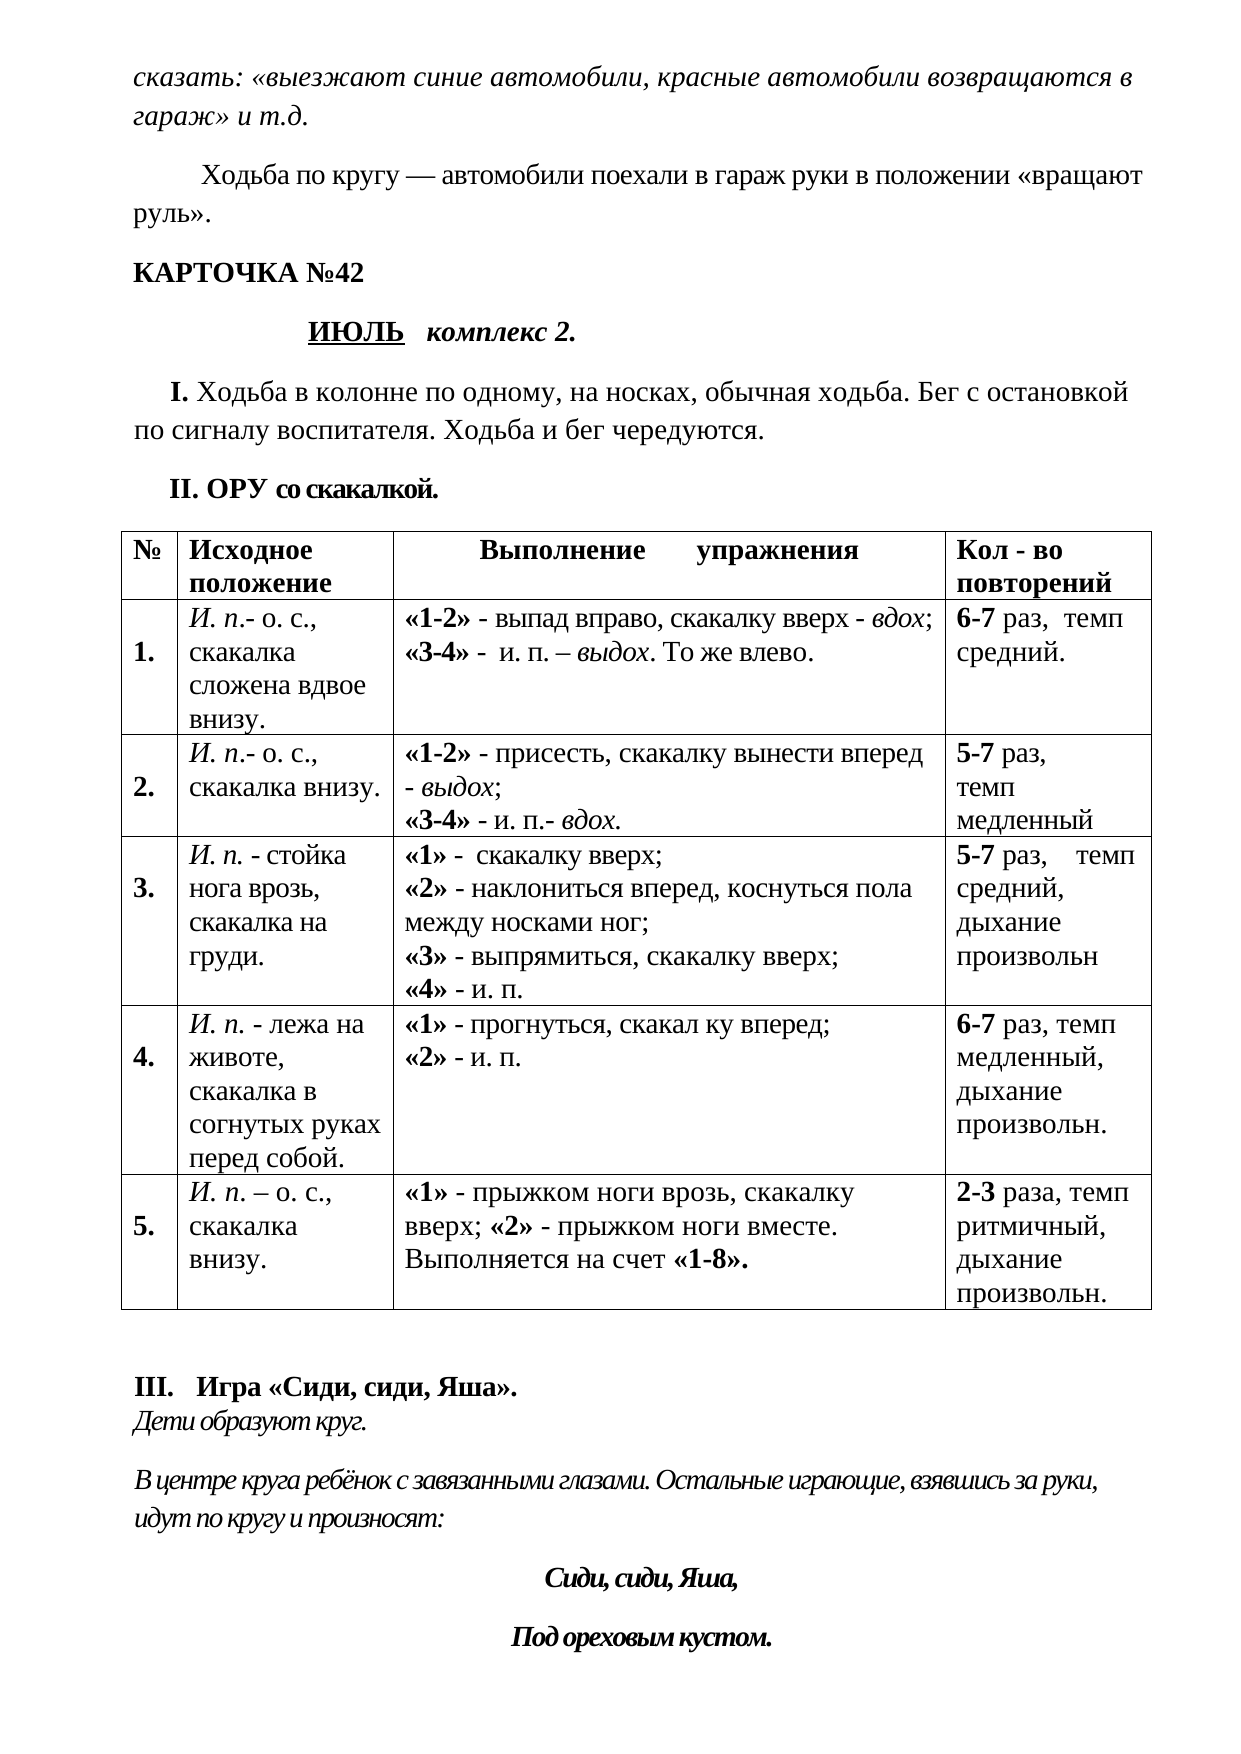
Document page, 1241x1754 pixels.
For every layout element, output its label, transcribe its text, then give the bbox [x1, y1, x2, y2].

table_cell 3. [122, 837, 177, 1005]
text КАРТОЧКА №42 [133, 255, 1152, 288]
table_cell 6-7 раз, темп медленный, дыхание произвольн. [946, 1006, 1151, 1173]
table_cell «1» - прогнуться, скакал ку вперед; «2» - и. п. [394, 1006, 945, 1173]
text Ходьба по кругу — автомобили поехали в гараж руки в положении «вращают руль». [133, 157, 1152, 229]
table_cell И. п.- о. с., скакалка сложена вдвое внизу. [178, 600, 393, 734]
table_cell И. п.- о. с., скакалка внизу. [178, 735, 393, 836]
text Сиди, сиди, Яша, [134, 1560, 1152, 1593]
table_cell «1» - скакалку вверх; «2» - наклониться вперед, коснуться пола между носками ног; «3» - выпрямиться, скакалку вверх; «4» - и. п. [394, 837, 945, 1005]
table_cell И. п. – о. с., скакалка внизу. [178, 1175, 393, 1309]
table_cell 6-7 раз, темп средний. [946, 600, 1151, 734]
table_cell 5-7 раз, темп средний, дыхание произвольн [946, 837, 1151, 1005]
table_header Исходное положение [178, 532, 393, 599]
table_cell «1-2» - выпад вправо, скакалку вверх - вдох; «3-4» - и. п. – выдох. То же влево. [394, 600, 945, 734]
table_cell «1» - прыжком ноги врозь, скакалку вверх; «2» - прыжком ноги вместе. Выполняется на счет «1-8». [394, 1175, 945, 1309]
table_cell 5. [122, 1175, 177, 1309]
table_header № [122, 532, 177, 599]
table_header Кол - во повторений [946, 532, 1151, 599]
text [133, 59, 1152, 131]
table_cell 5-7 раз, темп медленный [946, 735, 1151, 836]
table_cell 2-3 раза, темп ритмичный, дыхание произвольн. [946, 1175, 1151, 1309]
table_cell И. п. - лежа на животе, скакалка в согнутых руках перед собой. [178, 1006, 393, 1173]
table_cell 4. [122, 1006, 177, 1173]
text В центре круга ребёнок с завязанными глазами. Остальные играющие, взявшись за руки, идут по кругу и произносят: [134, 1462, 1152, 1534]
table_cell И. п. - стойка нога врозь, скакалка на груди. [178, 837, 393, 1005]
text Дети образуют круг. [134, 1403, 1152, 1436]
text II. ОРУ со скакалкой. [169, 472, 1152, 505]
text ИЮЛЬ комплекс 2. [133, 314, 1152, 348]
table_header Выполнение упражнения [394, 532, 945, 599]
text I. Ходьба в колонне по одному, на носках, обычная ходьба. Бег с остановкой по сигналу воспитателя. Ходьба и бег чередуются. [134, 374, 1152, 446]
table_cell 1. [122, 600, 177, 734]
table_cell 2. [122, 735, 177, 836]
table_cell «1-2» - присесть, скакалку вынести вперед - выдох; «3-4» - и. п.- вдох. [394, 735, 945, 836]
text Под ореховым кустом. [134, 1619, 1152, 1653]
list Игра «Сиди, сиди, Яша». [134, 1369, 1152, 1403]
